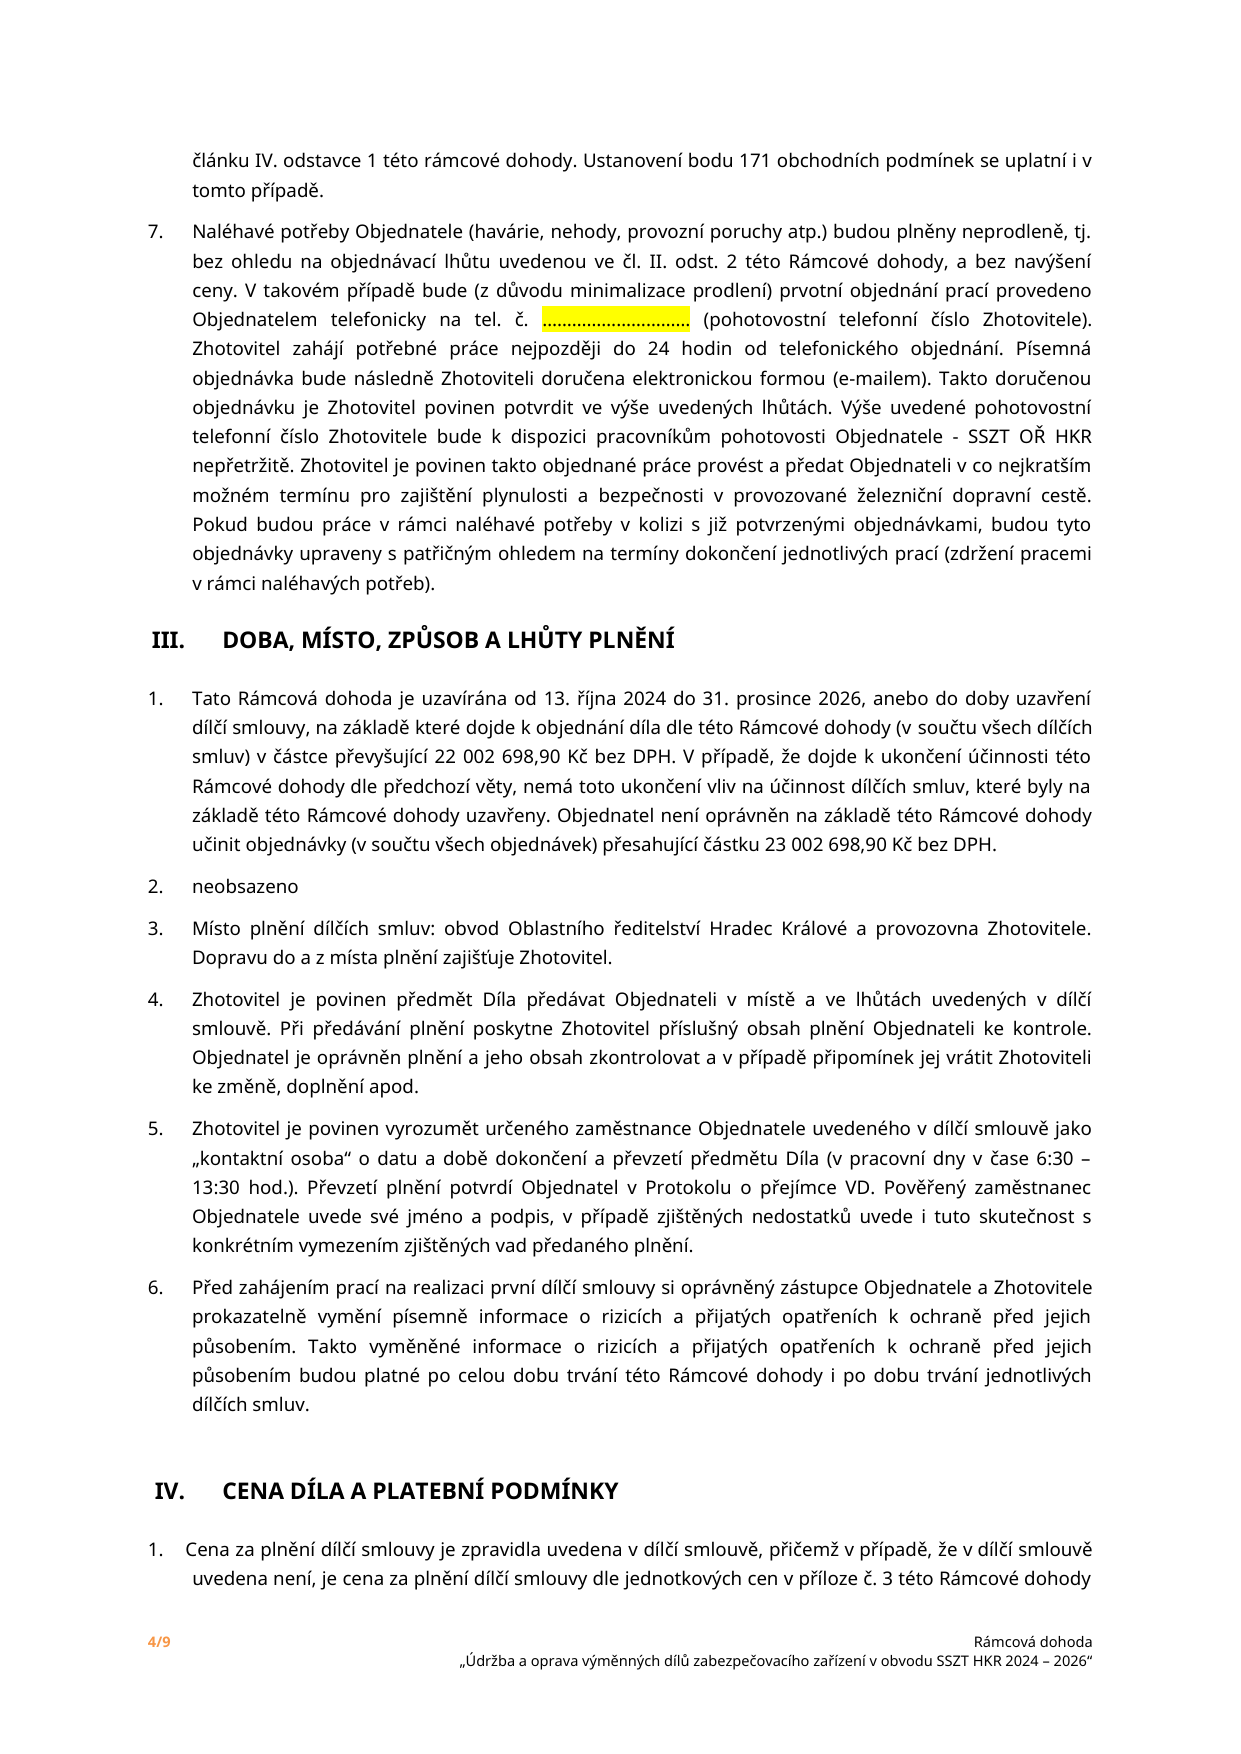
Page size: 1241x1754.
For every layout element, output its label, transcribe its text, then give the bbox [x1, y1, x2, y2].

list CENA DÍLA A PLATEBNÍ PODMÍNKY [185, 1475, 1093, 1506]
list neobsazeno [148, 873, 1093, 899]
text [148, 148, 1093, 202]
list Před zahájením prací na realizaci první dílčí smlouvy si oprávněný zástupce Objednatele a Zhotovitele prokazatelně vymění písemně informace o rizicích a přijatých opatřeních k ochraně před jejich působením. Takto vyměněné informace o rizicích a přijatých opatřeních k ochraně před jejich působením budou platné po celou dobu trvání této Rámcové dohody i po dobu trvání jednotlivých dílčích smluv. [148, 1274, 1093, 1417]
list Místo plnění dílčích smluv: obvod Oblastního ředitelství Hradec Králové a provozovna Zhotovitele. Dopravu do a z místa plnění zajišťuje Zhotovitel. [148, 915, 1093, 970]
list Tato Rámcová dohoda je uzavírána od 13. října 2024 do 31. prosince 2026, anebo do doby uzavření dílčí smlouvy, na základě které dojde k objednání díla dle této Rámcové dohody (v součtu všech dílčích smluv) v částce převyšující 22 002 698,90 Kč bez DPH. V případě, že dojde k ukončení účinnosti této Rámcové dohody dle předchozí věty, nemá toto ukončení vliv na účinnost dílčích smluv, které byly na základě této Rámcové dohody uzavřeny. Objednatel není oprávněn na základě této Rámcové dohody učinit objednávky (v součtu všech objednávek) přesahující částku 23 002 698,90 Kč bez DPH. [148, 685, 1093, 857]
list Zhotovitel je povinen vyrozumět určeného zaměstnance Objednatele uvedeného v dílčí smlouvě jako „kontaktní osoba“ o datu a době dokončení a převzetí předmětu Díla (v pracovní dny v čase 6:30 – 13:30 hod.). Převzetí plnění potvrdí Objednatel v Protokolu o přejímce VD. Pověřený zaměstnanec Objednatele uvede své jméno a podpis, v případě zjištěných nedostatků uvede i tuto skutečnost s konkrétním vymezením zjištěných vad předaného plnění. [148, 1116, 1093, 1258]
list Zhotovitel je povinen předmět Díla předávat Objednateli v místě a ve lhůtách uvedených v dílčí smlouvě. Při předávání plnění poskytne Zhotovitel příslušný obsah plnění Objednateli ke kontrole. Objednatel je oprávněn plnění a jeho obsah zkontrolovat a v případě připomínek jej vrátit Zhotoviteli ke změně, doplnění apod. [148, 986, 1093, 1099]
text Naléhavé potřeby Objednatele (havárie, nehody, provozní poruchy atp.) budou plněny neprodleně, tj. bez ohledu na objednávací lhůtu uvedenou ve čl. II. odst. 2 této Rámcové dohody, a bez navýšení ceny. V takovém případě bude (z důvodu minimalizace prodlení) prvotní objednání prací provedeno Objednatelem telefonicky na tel. č. ………………………… (pohotovostní telefonní číslo Zhotovitele). Zhotovitel zahájí potřebné práce nejpozději do 24 hodin od telefonického objednání. Písemná objednávka bude následně Zhotoviteli doručena elektronickou formou (e-mailem). Takto doručenou objednávku je Zhotovitel povinen potvrdit ve výše uvedených lhůtách. Výše uvedené pohotovostní telefonní číslo Zhotovitele bude k dispozici pracovníkům pohotovosti Objednatele - SSZT OŘ HKR nepřetržitě. Zhotovitel je povinen takto objednané práce provést a předat Objednateli v co nejkratším možném termínu pro zajištění plynulosti a bezpečnosti v provozované železniční dopravní cestě. Pokud budou práce v rámci naléhavé potřeby v kolizi s již potvrzenými objednávkami, budou tyto objednávky upraveny s patřičným ohledem na termíny dokončení jednotlivých prací (zdržení pracemi v rámci naléhavých potřeb). [148, 219, 1093, 595]
list DOBA, MÍSTO, ZPŮSOB A LHŮTY PLNĚNÍ [185, 624, 1093, 655]
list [148, 1536, 1093, 1591]
